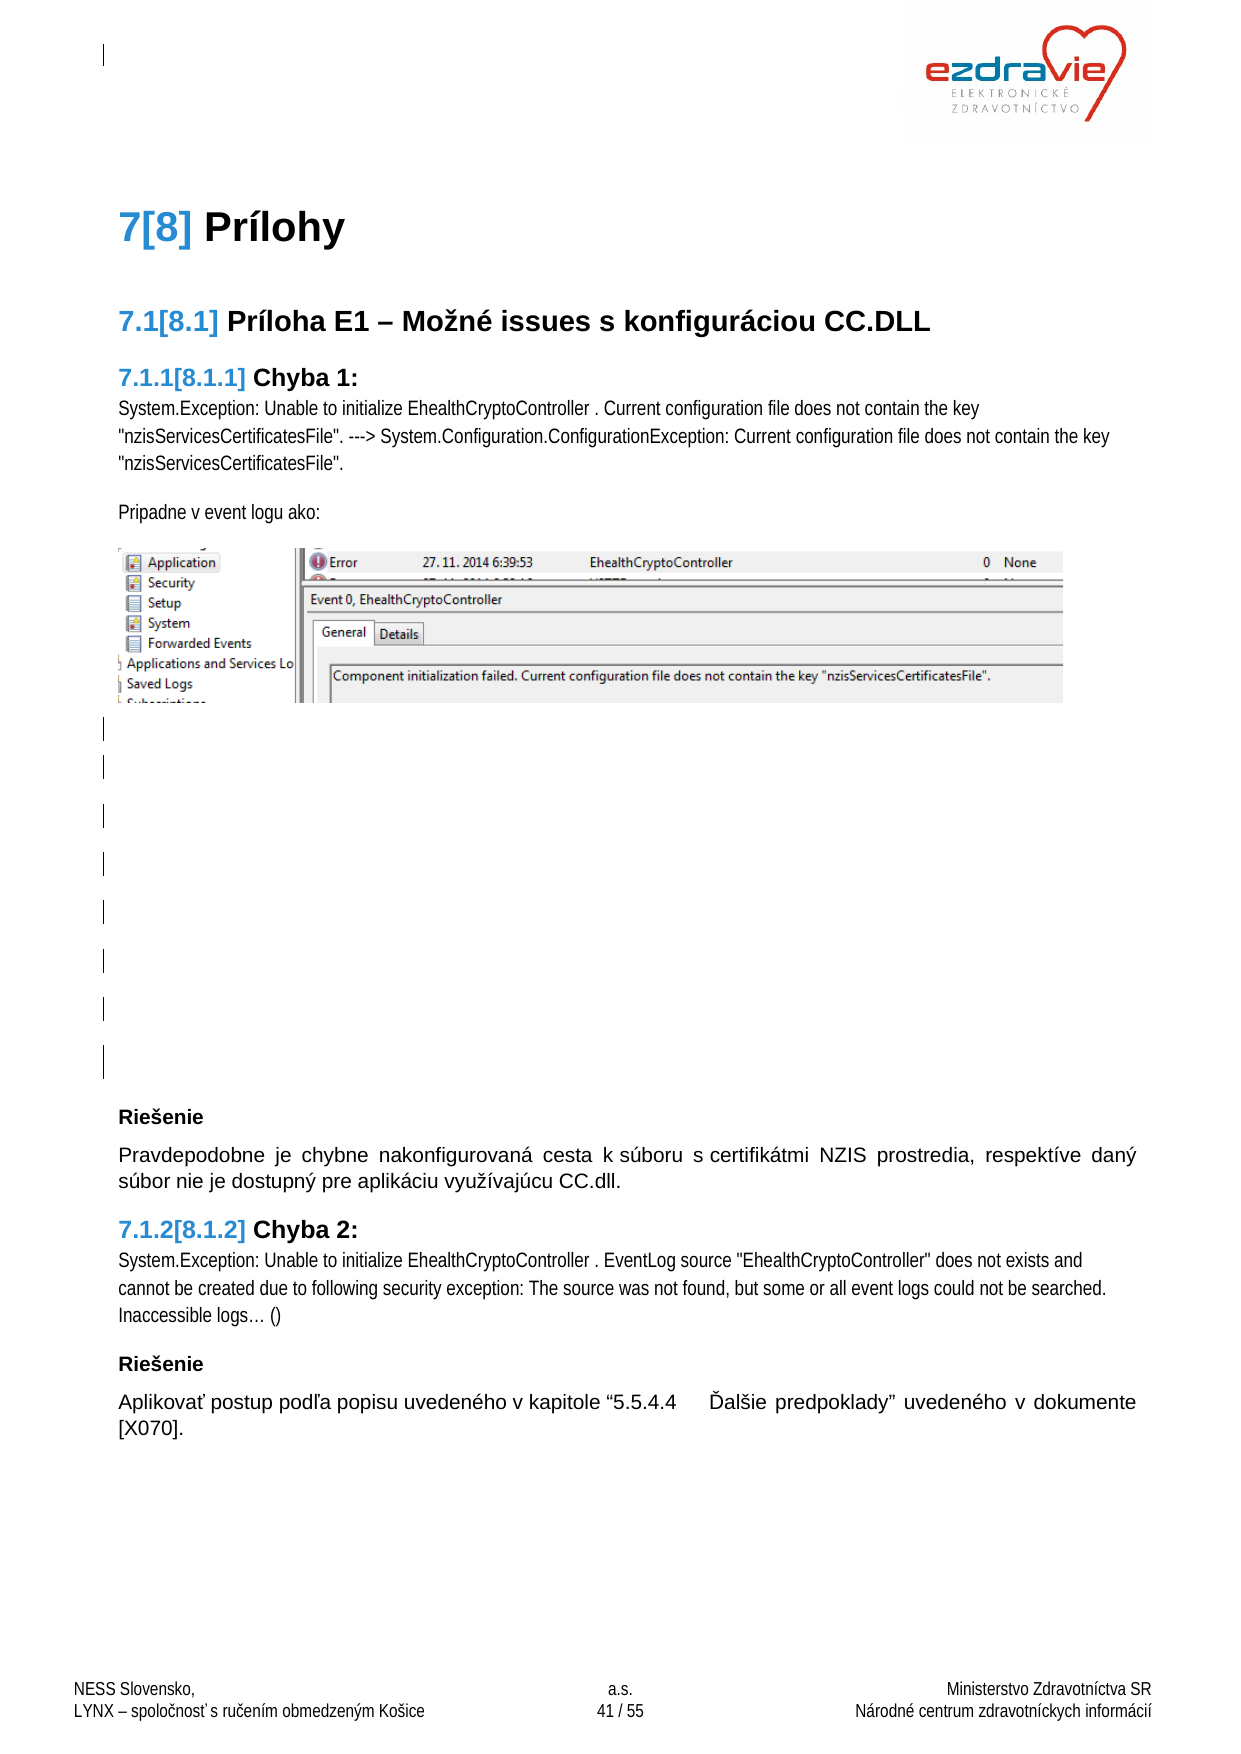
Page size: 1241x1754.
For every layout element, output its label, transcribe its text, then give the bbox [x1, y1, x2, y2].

text System.Exception: Unable to initialize EhealthCryptoController . EventLog source "EhealthCryptoController" does not exists and cannot be created due to following security exception: The source was not found, but some or all event logs could not be searched. Inaccessible logs… () [118, 1248, 1137, 1327]
text Riešenie [118, 1352, 1137, 1376]
picture [118, 548, 1064, 703]
subtitle Prílohy [118, 202, 1137, 250]
picture [899, 3, 1152, 144]
subtitle Chyba 2: [118, 1215, 1137, 1244]
text Pravdepodobne je chybne nakonfigurovaná cesta k súboru s certifikátmi NZIS prostredia, respektíve daný súbor nie je dostupný pre aplikáciu využívajúcu CC.dll. [118, 1143, 1137, 1193]
subtitle Chyba 1: [118, 363, 1137, 392]
text Riešenie [118, 1104, 1137, 1128]
text Aplikovať postup podľa popisu uvedeného v kapitole “5.5.4.4 Ďalšie predpoklady” uvedeného v dokumente [X070]. [118, 1390, 1137, 1440]
subtitle Príloha E1 – Možné issues s konfiguráciou CC.DLL [118, 304, 1137, 337]
text System.Exception: Unable to initialize EhealthCryptoController . Current configuration file does not contain the key "nzisServicesCertificatesFile". ---> System.Configuration.ConfigurationException: Current configuration file does not contain the key "nzisServicesCertificatesFile". [118, 396, 1137, 475]
text Pripadne v event logu ako: [118, 500, 1137, 524]
